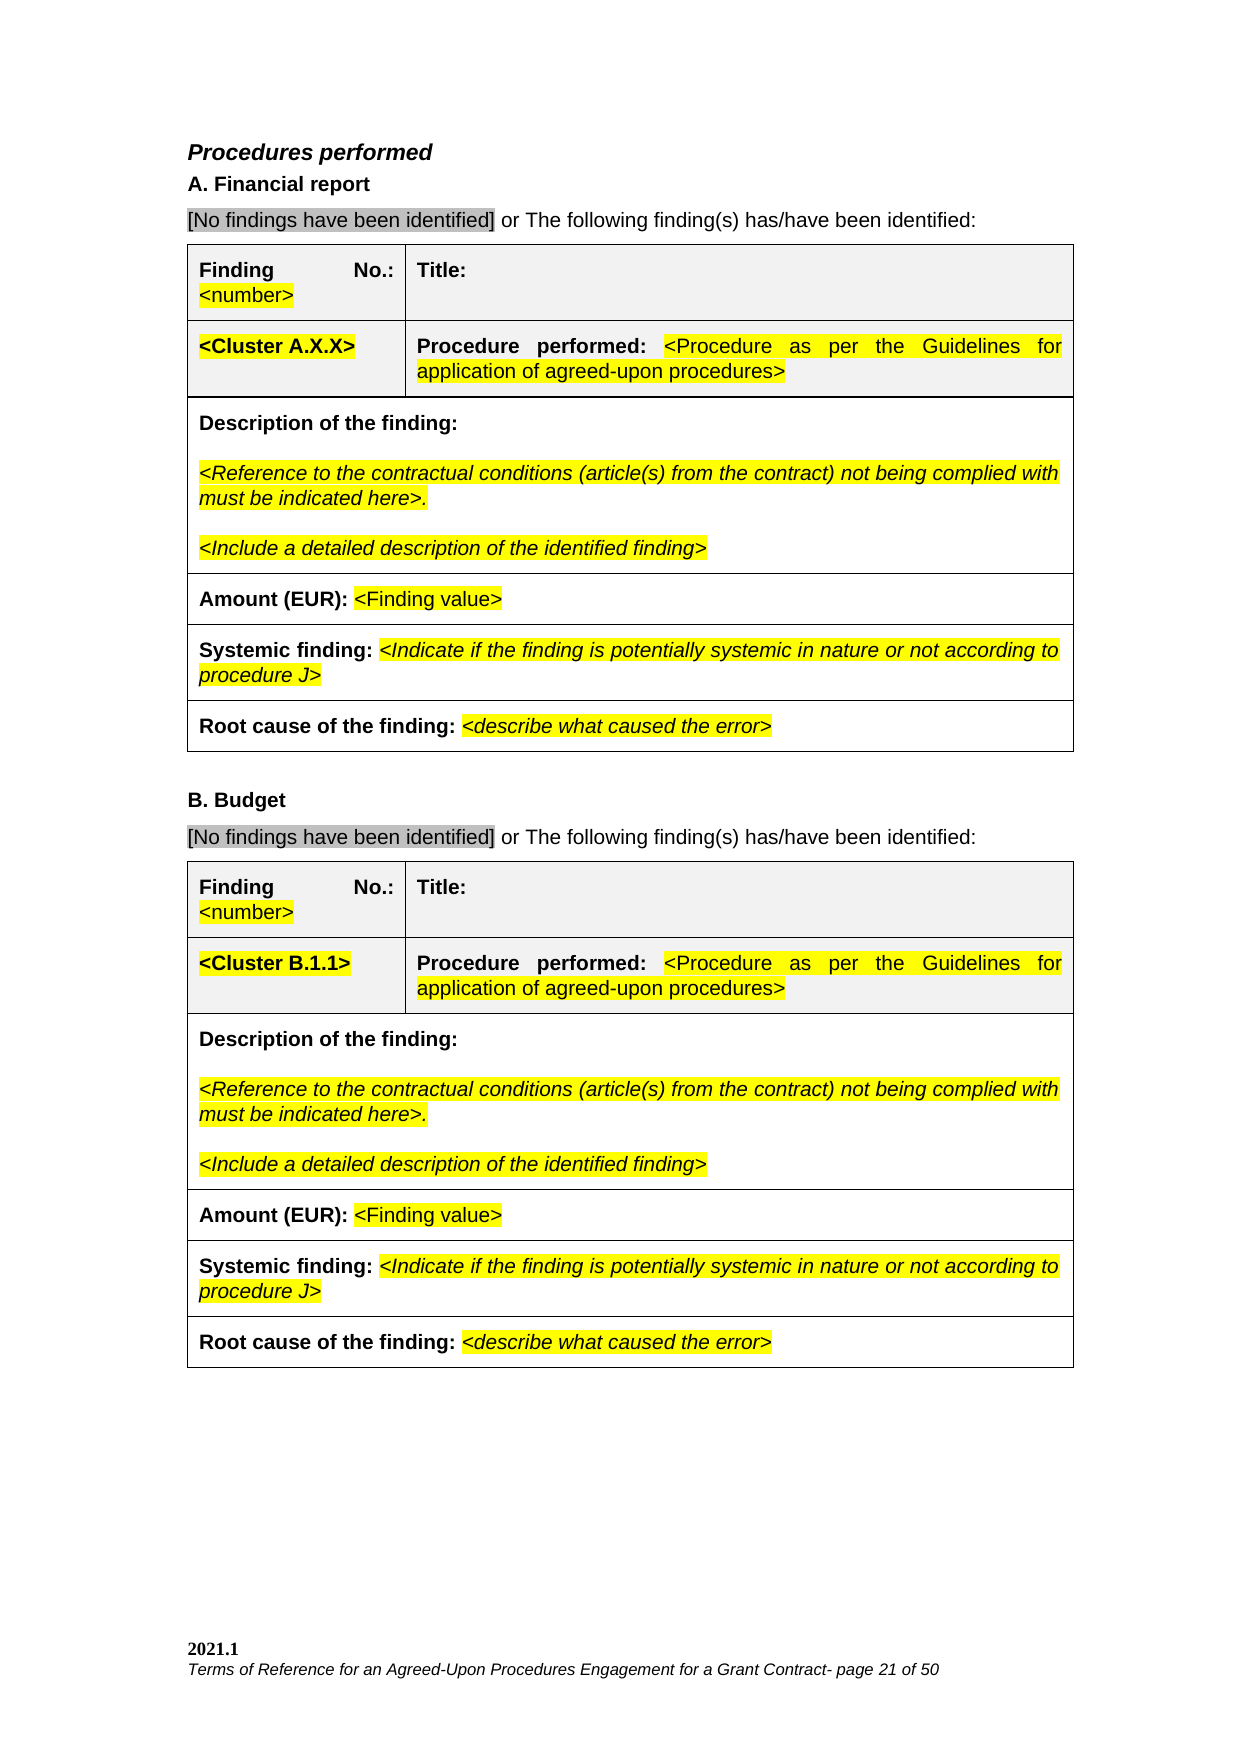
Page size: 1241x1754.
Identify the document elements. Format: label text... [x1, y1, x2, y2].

table_cell Description of the finding: <Reference to the contractual conditions (article(s) from the contract) not being complied with must be indicated here>. <Include a detailed description of the identified finding> [188, 1014, 1073, 1189]
table_cell Amount (EUR): <Finding value> [188, 1190, 1073, 1240]
table_header Finding No.: <number> [188, 245, 405, 320]
table_cell <Cluster B.1.1> [188, 938, 405, 1013]
table_cell Amount (EUR): <Finding value> [188, 574, 1073, 623]
text [No findings have been identified] or The following finding(s) has/have been identified: [187, 824, 1078, 848]
table_cell Root cause of the finding: <describe what caused the error> [188, 1317, 1073, 1367]
table_cell Root cause of the finding: <describe what caused the error> [188, 701, 1073, 751]
table_cell Procedure performed: <Procedure as per the Guidelines for application of agreed-upon procedures> [406, 938, 1073, 1013]
table_cell Description of the finding: <Reference to the contractual conditions (article(s) from the contract) not being complied with must be indicated here>. <Include a detailed description of the identified finding> [188, 398, 1073, 572]
table_cell Procedure performed: <Procedure as per the Guidelines for application of agreed-upon procedures> [406, 321, 1073, 396]
table_cell <Cluster A.X.X> [188, 321, 405, 396]
table_cell Systemic finding: <Indicate if the finding is potentially systemic in nature or not according to procedure J> [188, 1241, 1073, 1316]
table_header Title: [406, 245, 1073, 320]
text [No findings have been identified] or The following finding(s) has/have been identified: [495, 208, 1078, 232]
text B. Budget [187, 788, 1078, 812]
subtitle Procedures performed [187, 139, 1078, 165]
table_cell Systemic finding: <Indicate if the finding is potentially systemic in nature or not according to procedure J> [188, 625, 1073, 699]
table_header Finding No.: <number> [188, 862, 405, 937]
table_header Title: [406, 862, 1073, 937]
text A. Financial report [187, 171, 1078, 195]
